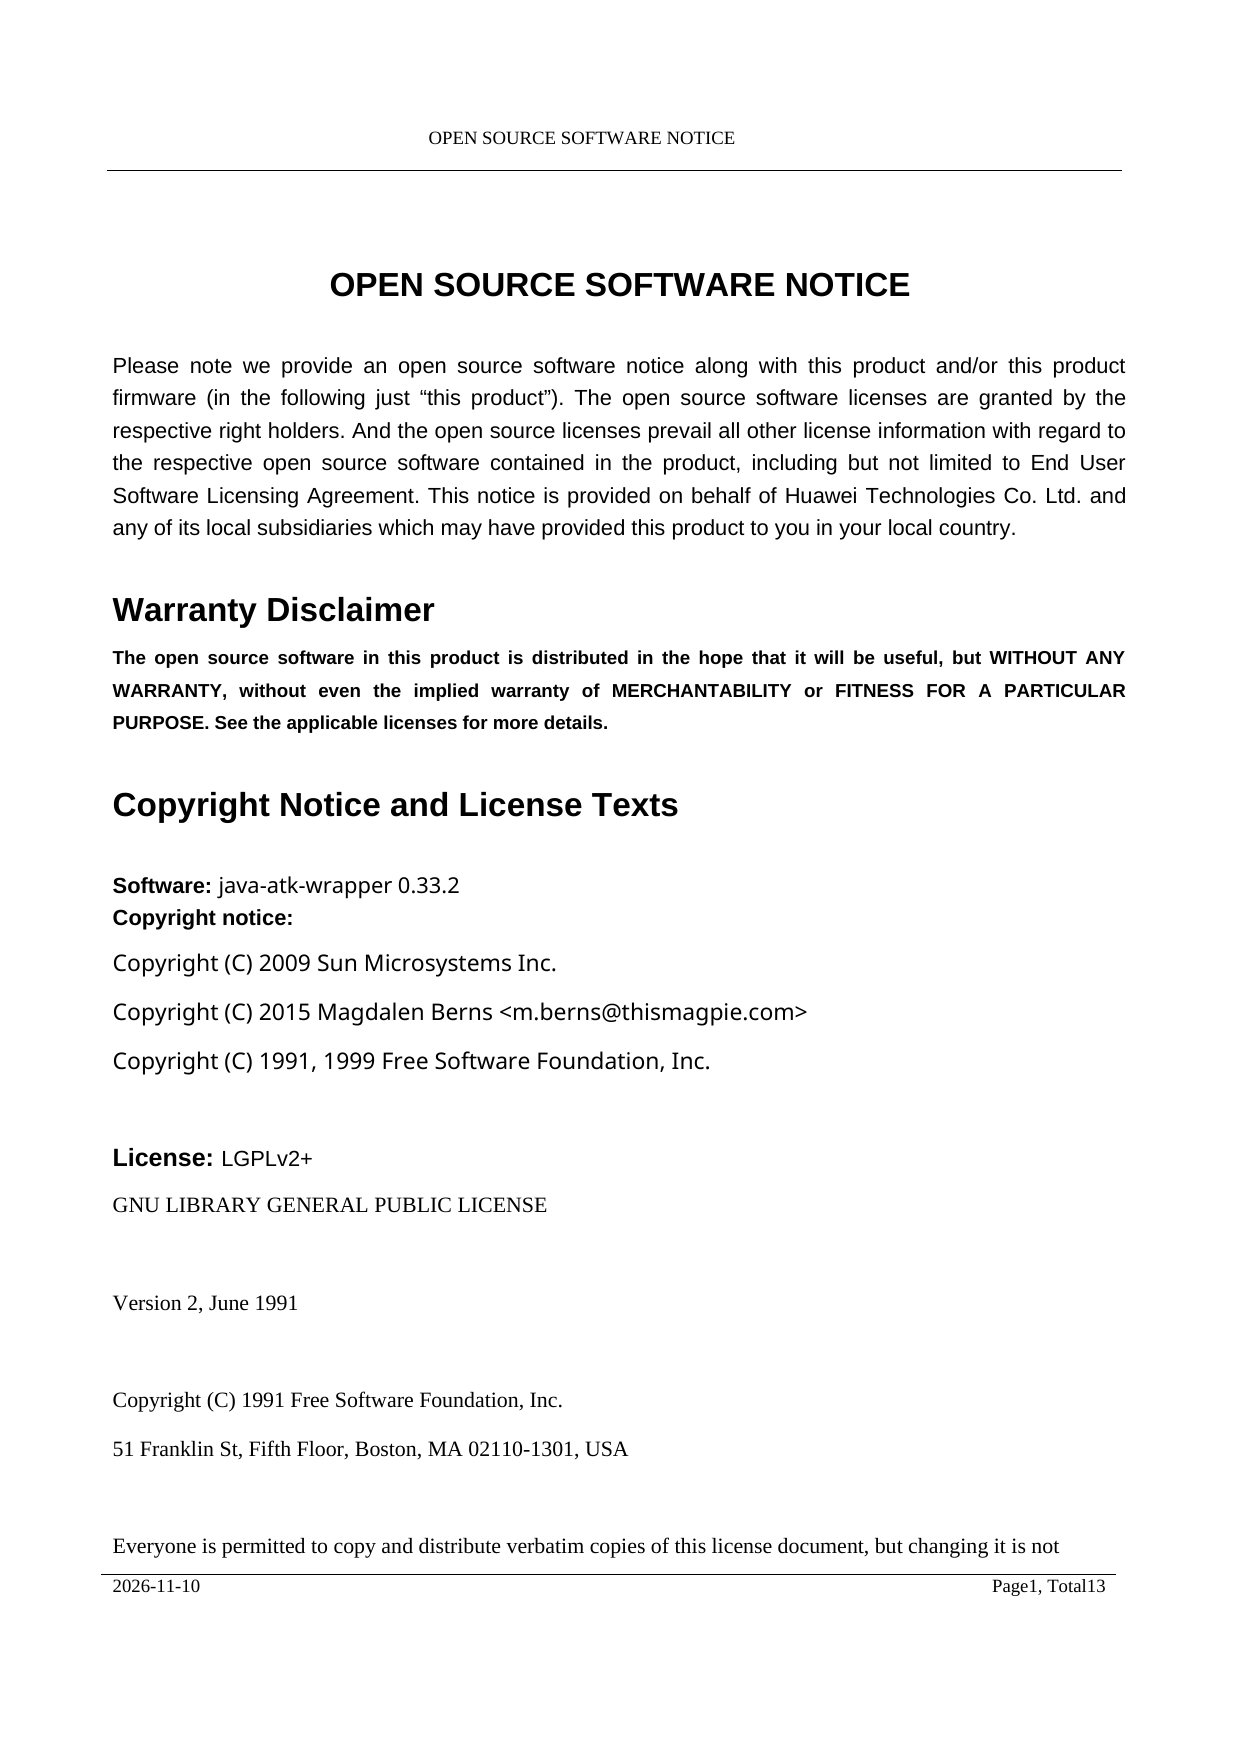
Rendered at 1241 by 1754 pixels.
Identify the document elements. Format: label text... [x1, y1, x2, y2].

text Copyright Notice and License Texts [112, 771, 1128, 836]
text License: LGPLv2+ [112, 1142, 1128, 1174]
text Copyright notice: [112, 901, 1128, 934]
text OPEN SOURCE SOFTWARE NOTICE [112, 251, 1128, 316]
text Copyright (C) 2009 Sun Microsystems Inc. Copyright (C) 2015 Magdalen Berns <m.berns@thismagpie.com> Copyright (C) 1991, 1999 Free Software Foundation, Inc. [112, 947, 1128, 1125]
text The open source software in this product is distributed in the hope that it will be useful, but WITHOUT ANY WARRANTY, without even the implied warranty of MERCHANTABILITY or FITNESS FOR A PARTICULAR PURPOSE. See the applicable licenses for more details. [112, 641, 1128, 739]
text Please note we provide an open source software notice along with this product and/or this product firmware (in the following just “this product”). The open source software licenses are granted by the respective right holders. And the open source licenses prevail all other license information with regard to the respective open source software contained in the product, including but not limited to End User Software Licensing Agreement. This notice is provided on behalf of Huawei Technologies Co. Ltd. and any of its local subsidiaries which may have provided this product to you in your local country. [112, 349, 1128, 544]
text Warranty Disclaimer [112, 576, 1128, 641]
text Software: java-atk-wrapper 0.33.2 [112, 869, 1128, 901]
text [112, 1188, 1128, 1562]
